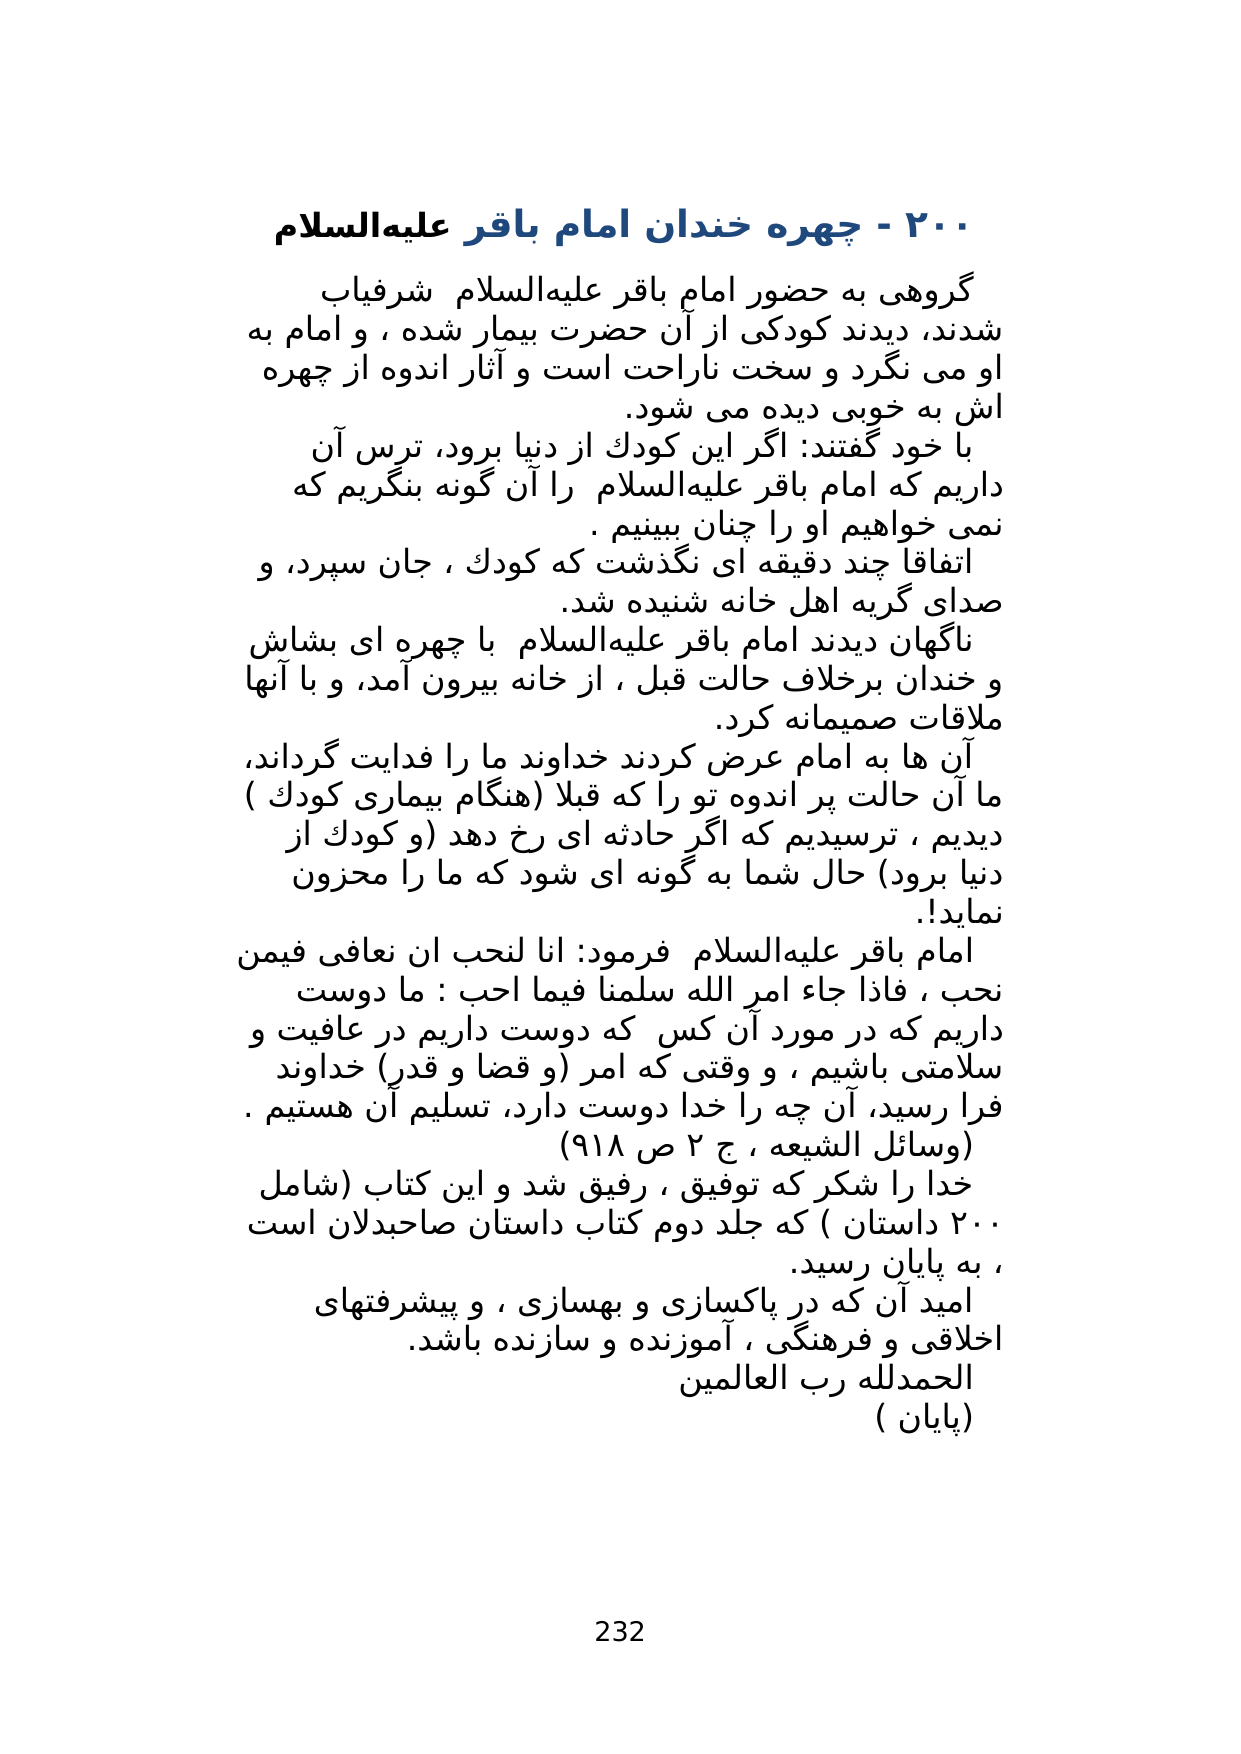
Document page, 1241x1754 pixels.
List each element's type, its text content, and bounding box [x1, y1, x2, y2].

text امام باقر عليه‌السلام فرمود: انا لنحب ان نعافى فيمن نحب ، فاذا جاء امر الله سلمنا فيما احب : ما دوست داريم كه در مورد آن كس ‍ كه دوست داريم در عافيت و سلامتى باشيم ، و وقتى كه امر (و قضا و قدر) خداوند فرا رسيد، آن چه را خدا دوست دارد، تسليم آن هستيم . [236, 931, 1004, 1126]
text خدا را شكر كه توفيق ، رفيق شد و اين كتاب (شامل ٢٠٠ داستان ) كه جلد دوم كتاب داستان صاحبدلان است ، به پايان رسيد. [236, 1164, 1004, 1281]
text ناگهان ديدند امام باقر عليه‌السلام با چهره اى بشاش و خندان برخلاف حالت قبل ، از خانه بيرون آمد، و با آنها ملاقات صميمانه كرد. [236, 621, 1004, 737]
text با خود گفتند: اگر اين كودك از دنيا برود، ترس آن داريم كه امام باقر عليه‌السلام را آن گونه بنگريم كه نمى خواهيم او را چنان ببينيم . [236, 426, 1004, 543]
text اميد آن كه در پاكسازى و بهسازى ، و پيشرفتهاى اخلاقى و فرهنگى ، آموزنده و سازنده باشد. [236, 1281, 1004, 1359]
text (وسائل الشيعه ، ج ٢ ص ٩١٨) [236, 1126, 1004, 1164]
text الحمدلله رب العالمين [236, 1359, 1004, 1398]
text گروهى به حضور امام باقر عليه‌السلام شرفياب شدند، ديدند كودكى از آن حضرت بيمار شده ، و امام به او مى نگرد و سخت ناراحت است و آثار اندوه از چهره اش به خوبى ديده مى شود. [236, 271, 1004, 426]
text (پايان ) [236, 1398, 1004, 1436]
subtitle ٢٠٠ - چهره خندان امام باقر عليه‌السلام [236, 202, 1004, 246]
text اتفاقا چند دقيقه اى نگذشت كه كودك ، جان سپرد، و صداى گريه اهل خانه شنيده شد. [236, 543, 1004, 621]
text آن ها به امام عرض كردند خداوند ما را فدايت گرداند، ما آن حالت پر اندوه تو را كه قبلا (هنگام بيمارى كودك ) ديديم ، ترسيديم كه اگر حادثه اى رخ دهد (و كودك از دنيا برود) حال شما به گونه اى شود كه ما را محزون نمايد!. [236, 737, 1004, 931]
